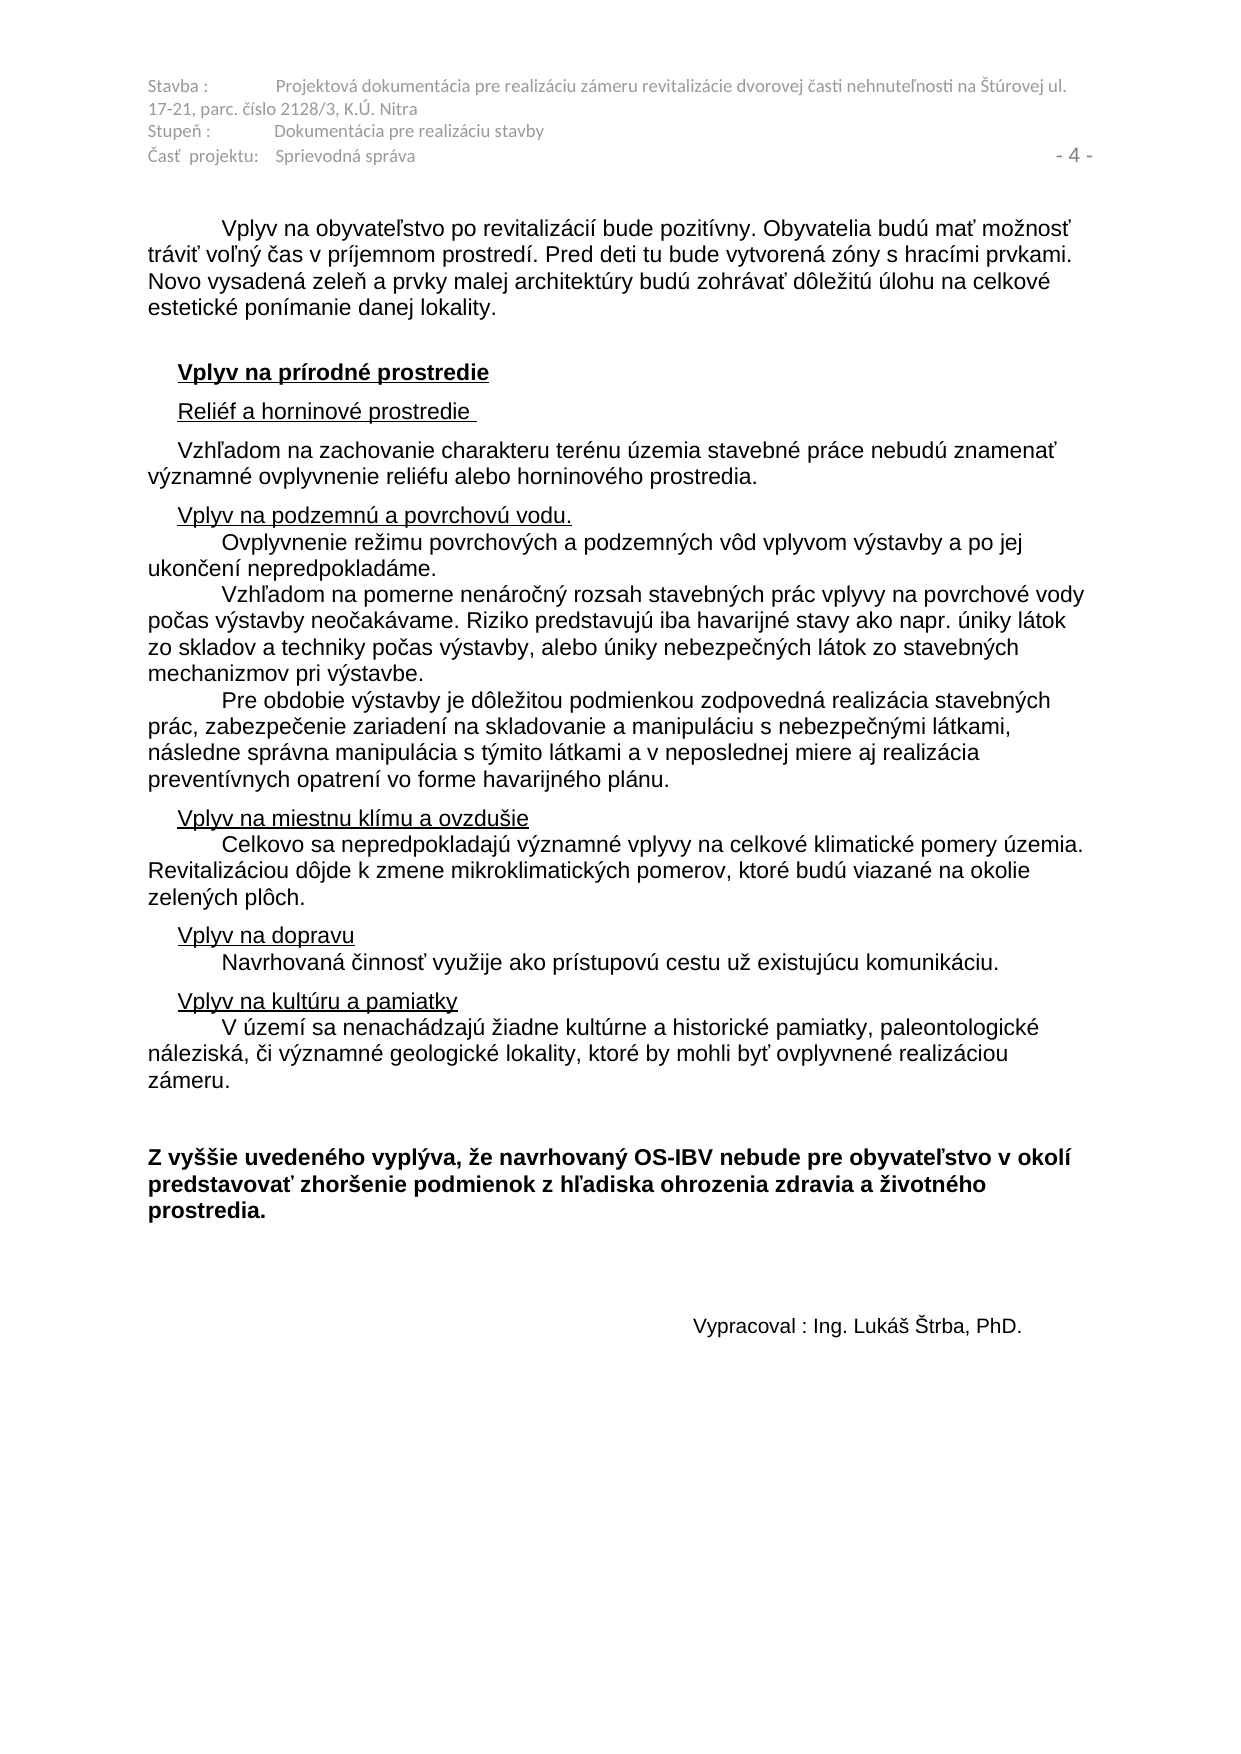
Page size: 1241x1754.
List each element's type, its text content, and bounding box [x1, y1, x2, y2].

text Reliéf a horninové prostredie [148, 398, 1093, 424]
text Ovplyvnenie režimu povrchových a podzemných vôd vplyvom výstavby a po jej ukončení nepredpokladáme. [148, 528, 1093, 581]
text Vypracoval : Ing. Lukáš Štrba, PhD. [148, 1314, 1093, 1338]
text Vplyv na obyvateľstvo po revitalizácií bude pozitívny. Obyvatelia budú mať možnosť tráviť voľný čas v príjemnom prostredí. Pred deti tu bude vytvorená zóny s hracími prvkami. Novo vysadená zeleň a prvky malej architektúry budú zohrávať dôležitú úlohu na celkové estetické ponímanie danej lokality. [148, 215, 1093, 320]
text Navrhovaná činnosť využije ako prístupovú cestu už existujúcu komunikáciu. [148, 949, 1093, 975]
text Vplyv na podzemnú a povrchovú vodu. [148, 502, 1093, 528]
text Z vyššie uvedeného vyplýva, že navrhovaný OS-IBV nebude pre obyvateľstvo v okolí predstavovať zhoršenie podmienok z hľadiska ohrozenia zdravia a životného prostredia. [148, 1144, 1093, 1223]
text Vplyv na dopravu [148, 922, 1093, 949]
text Vzhľadom na pomerne nenáročný rozsah stavebných prác vplyvy na povrchové vody počas výstavby neočakávame. Riziko predstavujú iba havarijné stavy ako napr. úniky látok zo skladov a techniky počas výstavby, alebo úniky nebezpečných látok zo stavebných mechanizmov pri výstavbe. [148, 581, 1093, 687]
text Celkovo sa nepredpokladajú významné vplyvy na celkové klimatické pomery územia. Revitalizáciou dôjde k zmene mikroklimatických pomerov, ktoré budú viazané na okolie zelených plôch. [148, 831, 1093, 910]
text Vzhľadom na zachovanie charakteru terénu územia stavebné práce nebudú znamenať významné ovplyvnenie reliéfu alebo horninového prostredia. [148, 437, 1093, 489]
text Pre obdobie výstavby je dôležitou podmienkou zodpovedná realizácia stavebných prác, zabezpečenie zariadení na skladovanie a manipuláciu s nebezpečnými látkami, následne správna manipulácia s týmito látkami a v neposlednej miere aj realizácia preventívnych opatrení vo forme havarijného plánu. [148, 687, 1093, 792]
text Vplyv na prírodné prostredie [148, 359, 1093, 386]
text Vplyv na kultúru a pamiatky [148, 988, 1093, 1014]
text Vplyv na miestnu klímu a ovzdušie [148, 804, 1093, 831]
text V území sa nenachádzajú žiadne kultúrne a historické pamiatky, paleontologické náleziská, či významné geologické lokality, ktoré by mohli byť ovplyvnené realizáciou zámeru. [148, 1014, 1093, 1093]
